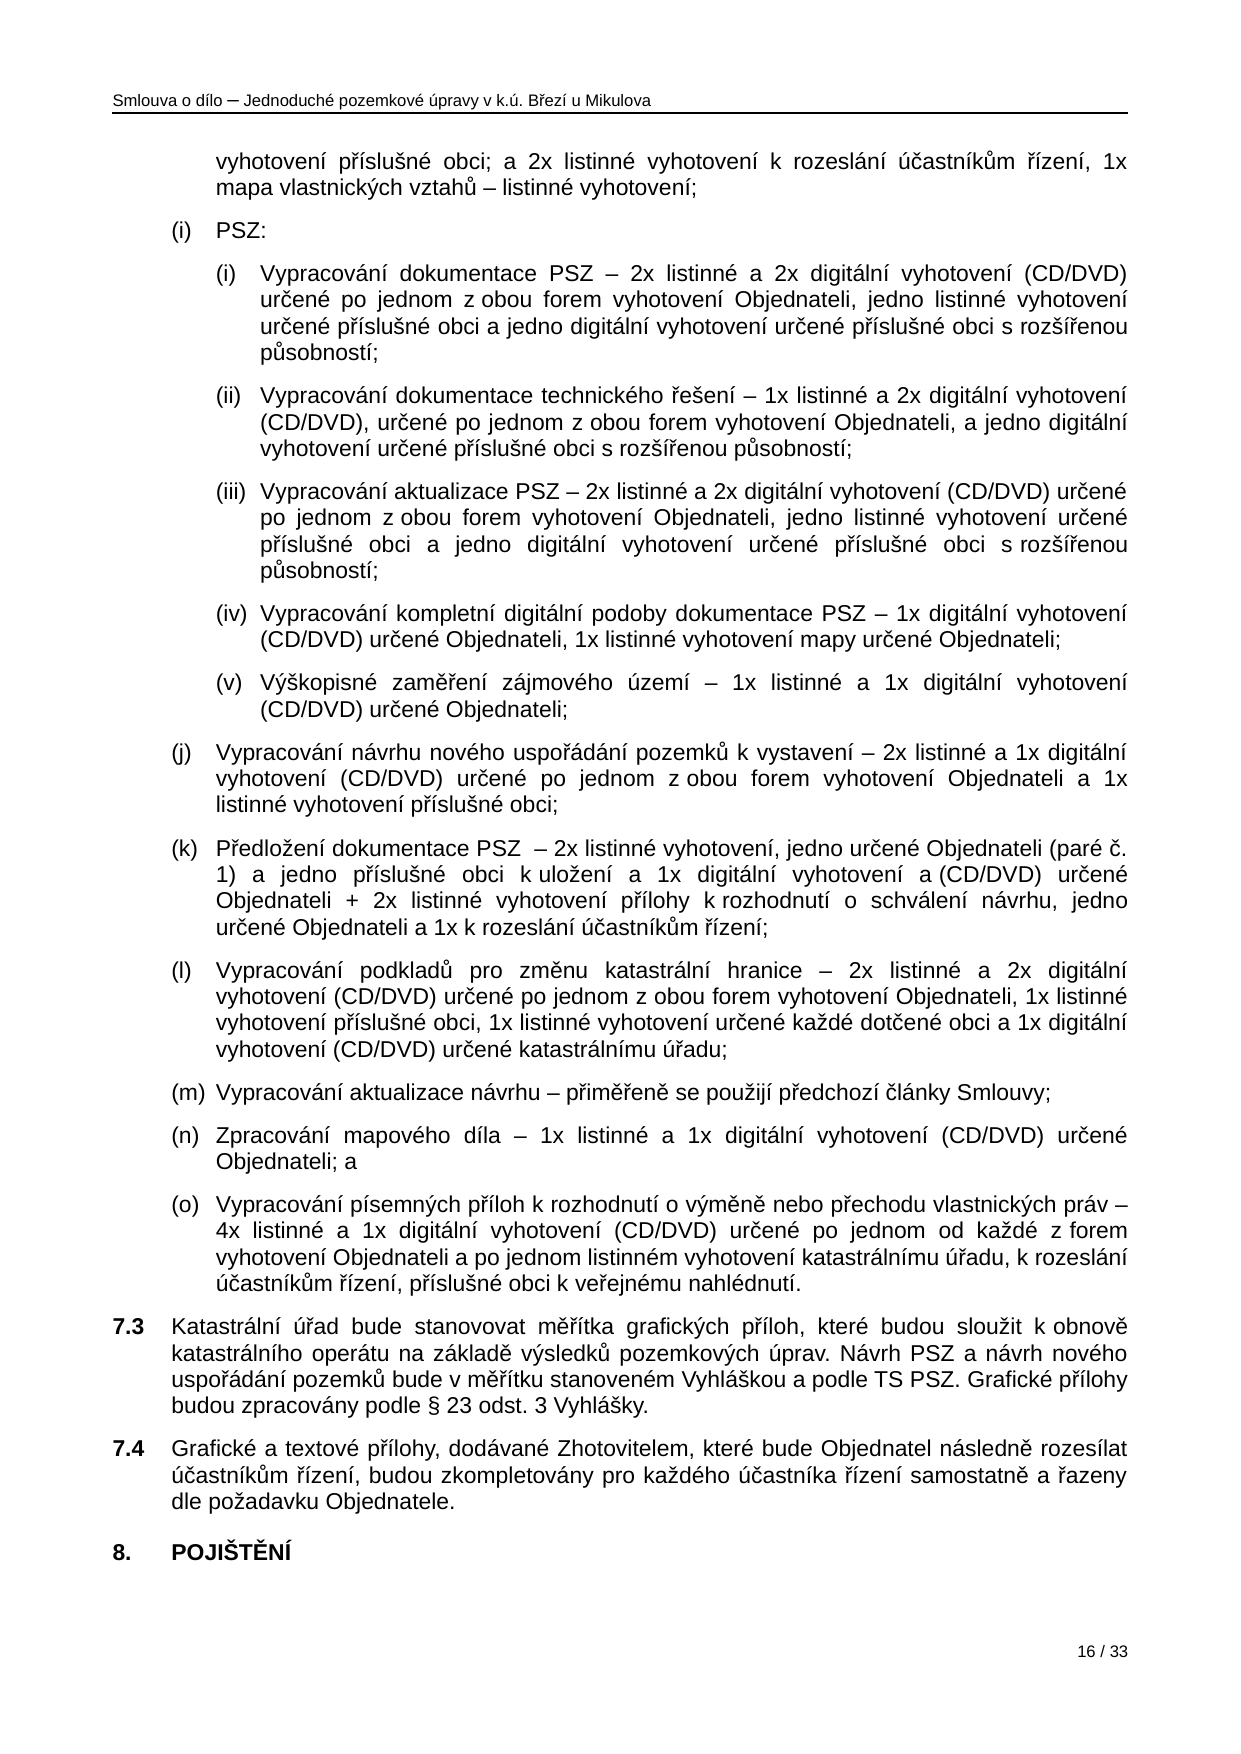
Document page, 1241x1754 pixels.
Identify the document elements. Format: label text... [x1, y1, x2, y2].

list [171, 148, 1128, 200]
list Vypracování písemných příloh k rozhodnutí o výměně nebo přechodu vlastnických práv – 4x listinné a 1x digitální vyhotovení (CD/DVD) určené po jednom od každé z forem vyhotovení Objednateli a po jednom listinném vyhotovení katastrálnímu úřadu, k rozeslání účastníkům řízení, příslušné obci k veřejnému nahlédnutí. [171, 1191, 1128, 1296]
list Výškopisné zaměření zájmového území – 1x listinné a 1x digitální vyhotovení (CD/DVD) určené Objednateli; [216, 669, 1128, 722]
list Vypracování návrhu nového uspořádání pozemků k vystavení – 2x listinné a 1x digitální vyhotovení (CD/DVD) určené po jednom z obou forem vyhotovení Objednateli a 1x listinné vyhotovení příslušné obci; [171, 739, 1128, 818]
text Grafické a textové přílohy, dodávané Zhotovitelem, které bude Objednatel následně rozesílat účastníkům řízení, budou zkompletovány pro každého účastníka řízení samostatně a řazeny dle požadavku Objednatele. [112, 1435, 1128, 1514]
text Katastrální úřad bude stanovovat měřítka grafických příloh, které budou sloužit k obnově katastrálního operátu na základě výsledků pozemkových úprav. Návrh PSZ a návrh nového uspořádání pozemků bude v měřítku stanoveném Vyhláškou a podle TS PSZ. Grafické přílohy budou zpracovány podle § 23 odst. 3 Vyhlášky. [112, 1313, 1128, 1418]
list Vypracování dokumentace technického řešení – 1x listinné a 2x digitální vyhotovení (CD/DVD), určené po jednom z obou forem vyhotovení Objednateli, a jedno digitální vyhotovení určené příslušné obci s rozšířenou působností; [216, 382, 1128, 461]
list Vypracování aktualizace návrhu – přiměřeně se použijí předchozí články Smlouvy; [171, 1079, 1128, 1105]
list Vypracování dokumentace PSZ – 2x listinné a 2x digitální vyhotovení (CD/DVD) určené po jednom z obou forem vyhotovení Objednateli, jedno listinné vyhotovení určené příslušné obci a jedno digitální vyhotovení určené příslušné obci s rozšířenou působností; [216, 260, 1128, 366]
list Zpracování mapového díla – 1x listinné a 1x digitální vyhotovení (CD/DVD) určené Objednateli; a [171, 1122, 1128, 1174]
list Předložení dokumentace PSZ – 2x listinné vyhotovení, jedno určené Objednateli (paré č. 1) a jedno příslušné obci k uložení a 1x digitální vyhotovení a (CD/DVD) určené Objednateli + 2x listinné vyhotovení přílohy k rozhodnutí o schválení návrhu, jedno určené Objednateli a 1x k rozeslání účastníkům řízení; [171, 834, 1128, 940]
text Pojištění [112, 1539, 1128, 1566]
list Vypracování kompletní digitální podoby dokumentace PSZ – 1x digitální vyhotovení (CD/DVD) určené Objednateli, 1x listinné vyhotovení mapy určené Objednateli; [216, 600, 1128, 653]
list PSZ: [171, 217, 1128, 243]
list Vypracování aktualizace PSZ – 2x listinné a 2x digitální vyhotovení (CD/DVD) určené po jednom z obou forem vyhotovení Objednateli, jedno listinné vyhotovení určené příslušné obci a jedno digitální vyhotovení určené příslušné obci s rozšířenou působností; [216, 478, 1128, 583]
list Vypracování podkladů pro změnu katastrální hranice – 2x listinné a 2x digitální vyhotovení (CD/DVD) určené po jednom z obou forem vyhotovení Objednateli, 1x listinné vyhotovení příslušné obci, 1x listinné vyhotovení určené každé dotčené obci a 1x digitální vyhotovení (CD/DVD) určené katastrálnímu úřadu; [171, 957, 1128, 1062]
